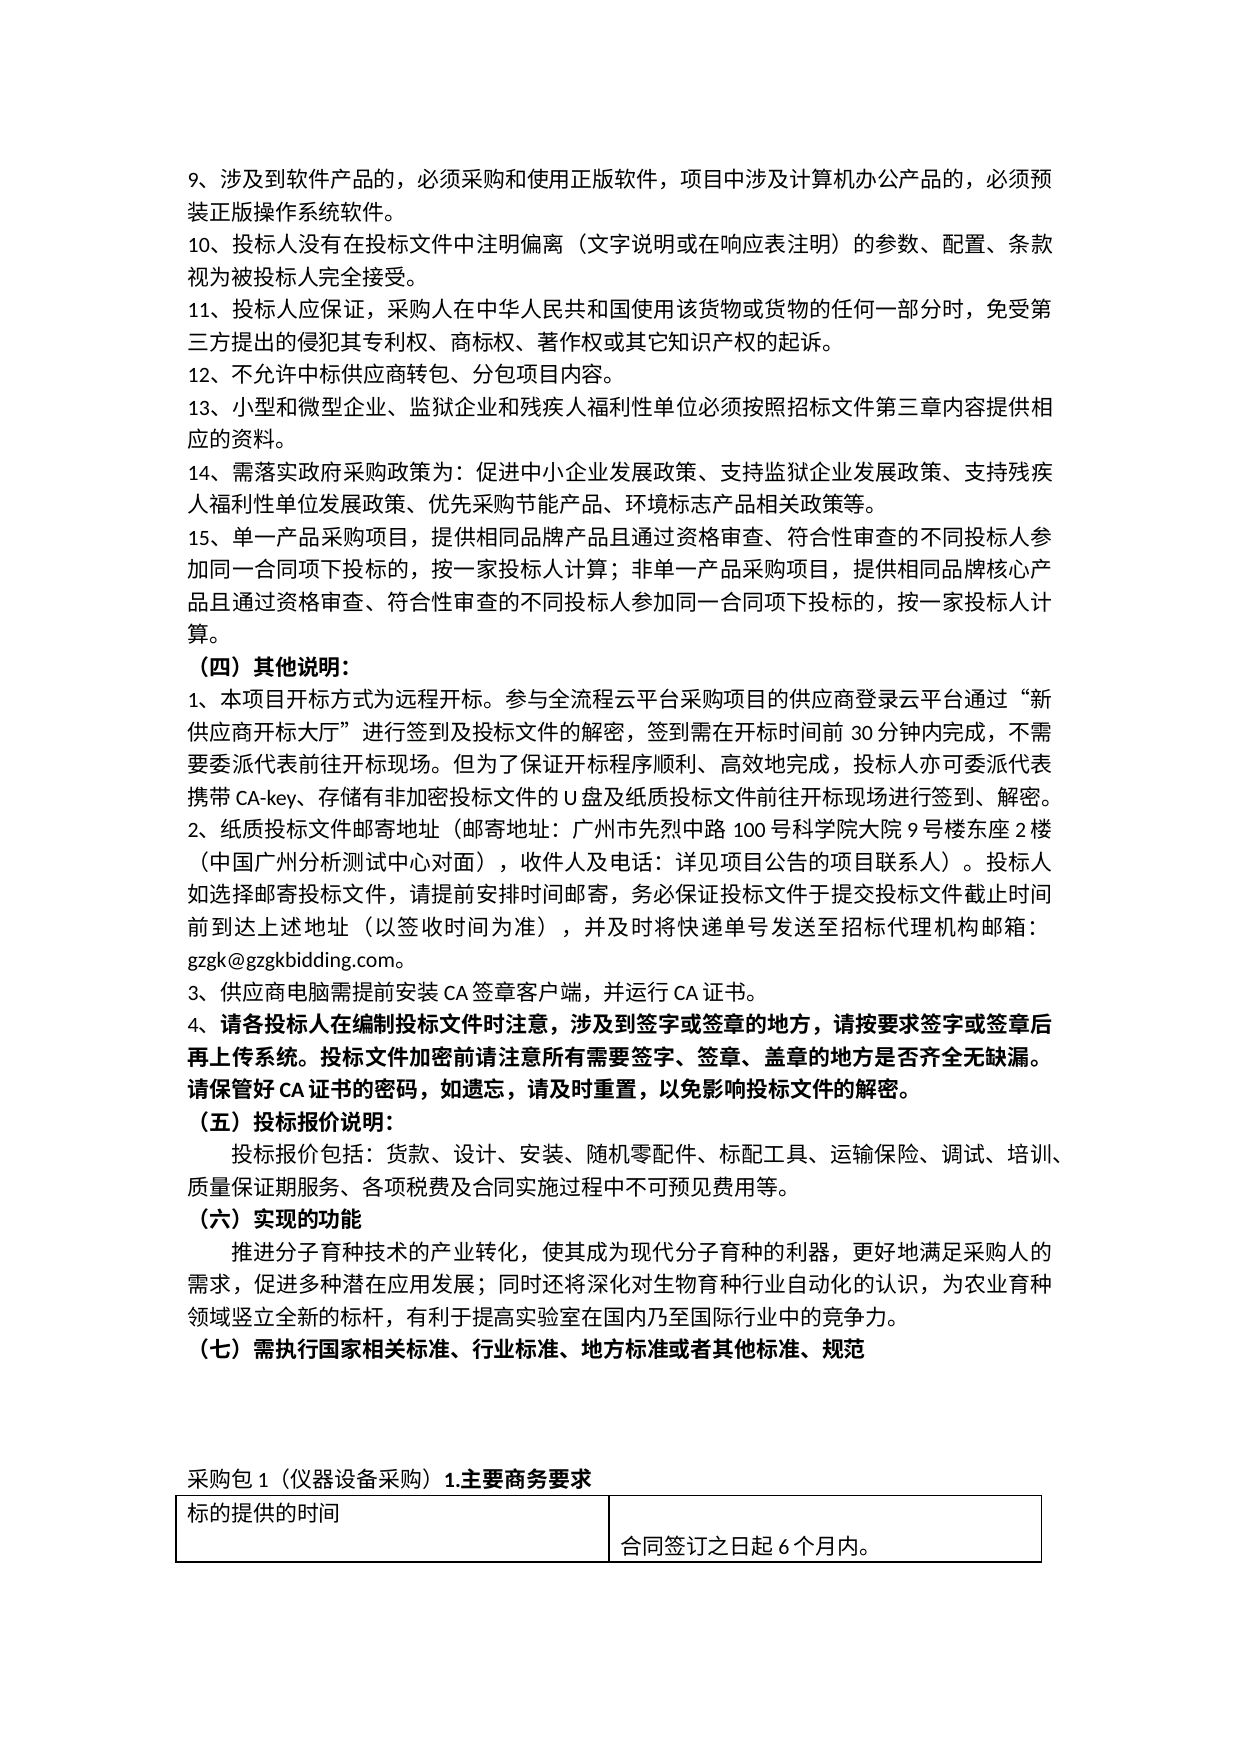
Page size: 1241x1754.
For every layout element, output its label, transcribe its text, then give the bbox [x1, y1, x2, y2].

text 采购包1（仪器设备采购）1.主要商务要求 [187, 1462, 1053, 1494]
text 14、需落实政府采购政策为：促进中小企业发展政策、支持监狱企业发展政策、支持残疾人福利性单位发展政策、优先采购节能产品、环境标志产品相关政策等。 [187, 454, 1053, 519]
text （四）其他说明： [187, 649, 1053, 682]
text 10、投标人没有在投标文件中注明偏离（文字说明或在响应表注明）的参数、配置、条款视为被投标人完全接受。 [187, 227, 1053, 292]
table_header 标的提供的时间 [177, 1496, 608, 1561]
text 1、本项目开标方式为远程开标。参与全流程云平台采购项目的供应商登录云平台通过“新供应商开标大厅”进行签到及投标文件的解密，签到需在开标时间前30分钟内完成，不需要委派代表前往开标现场。但为了保证开标程序顺利、高效地完成，投标人亦可委派代表携带CA-key、存储有非加密投标文件的U盘及纸质投标文件前往开标现场进行签到、解密。 [187, 682, 1053, 812]
text 12、不允许中标供应商转包、分包项目内容。 [187, 357, 1053, 389]
text 9、涉及到软件产品的，必须采购和使用正版软件，项目中涉及计算机办公产品的，必须预装正版操作系统软件。 [187, 162, 1053, 227]
text （五）投标报价说明： [187, 1104, 1053, 1137]
text 15、单一产品采购项目，提供相同品牌产品且通过资格审查、符合性审查的不同投标人参加同一合同项下投标的，按一家投标人计算；非单一产品采购项目，提供相同品牌核心产品且通过资格审查、符合性审查的不同投标人参加同一合同项下投标的，按一家投标人计算。 [187, 519, 1053, 649]
text 2、纸质投标文件邮寄地址（邮寄地址：广州市先烈中路100号科学院大院9号楼东座2楼（中国广州分析测试中心对面），收件人及电话：详见项目公告的项目联系人）。投标人如选择邮寄投标文件，请提前安排时间邮寄，务必保证投标文件于提交投标文件截止时间前到达上述地址（以签收时间为准），并及时将快递单号发送至招标代理机构邮箱：gzgk@gzgkbidding.com。 [187, 812, 1053, 974]
text 推进分子育种技术的产业转化，使其成为现代分子育种的利器，更好地满足采购人的需求，促进多种潜在应用发展；同时还将深化对生物育种行业自动化的认识，为农业育种领域竖立全新的标杆，有利于提高实验室在国内乃至国际行业中的竞争力。 [187, 1234, 1053, 1332]
text 3、供应商电脑需提前安装CA签章客户端，并运行CA证书。 [187, 974, 1053, 1007]
text （六）实现的功能 [187, 1202, 1053, 1234]
text （七）需执行国家相关标准、行业标准、地方标准或者其他标准、规范 [187, 1332, 1053, 1364]
table_header 合同签订之日起 6个月内。 [610, 1496, 1041, 1561]
text 13、小型和微型企业、监狱企业和残疾人福利性单位必须按照招标文件第三章内容提供相应的资料。 [187, 389, 1053, 454]
text 投标报价包括：货款、设计、安装、随机零配件、标配工具、运输保险、调试、培训、质量保证期服务、各项税费及合同实施过程中不可预见费用等。 [187, 1137, 1053, 1202]
text 11、投标人应保证，采购人在中华人民共和国使用该货物或货物的任何一部分时，免受第三方提出的侵犯其专利权、商标权、著作权或其它知识产权的起诉。 [187, 292, 1053, 357]
text 4、请各投标人在编制投标文件时注意，涉及到签字或签章的地方，请按要求签字或签章后再上传系统。投标文件加密前请注意所有需要签字、签章、盖章的地方是否齐全无缺漏。请保管好CA证书的密码，如遗忘，请及时重置，以免影响投标文件的解密。 [187, 1007, 1053, 1104]
